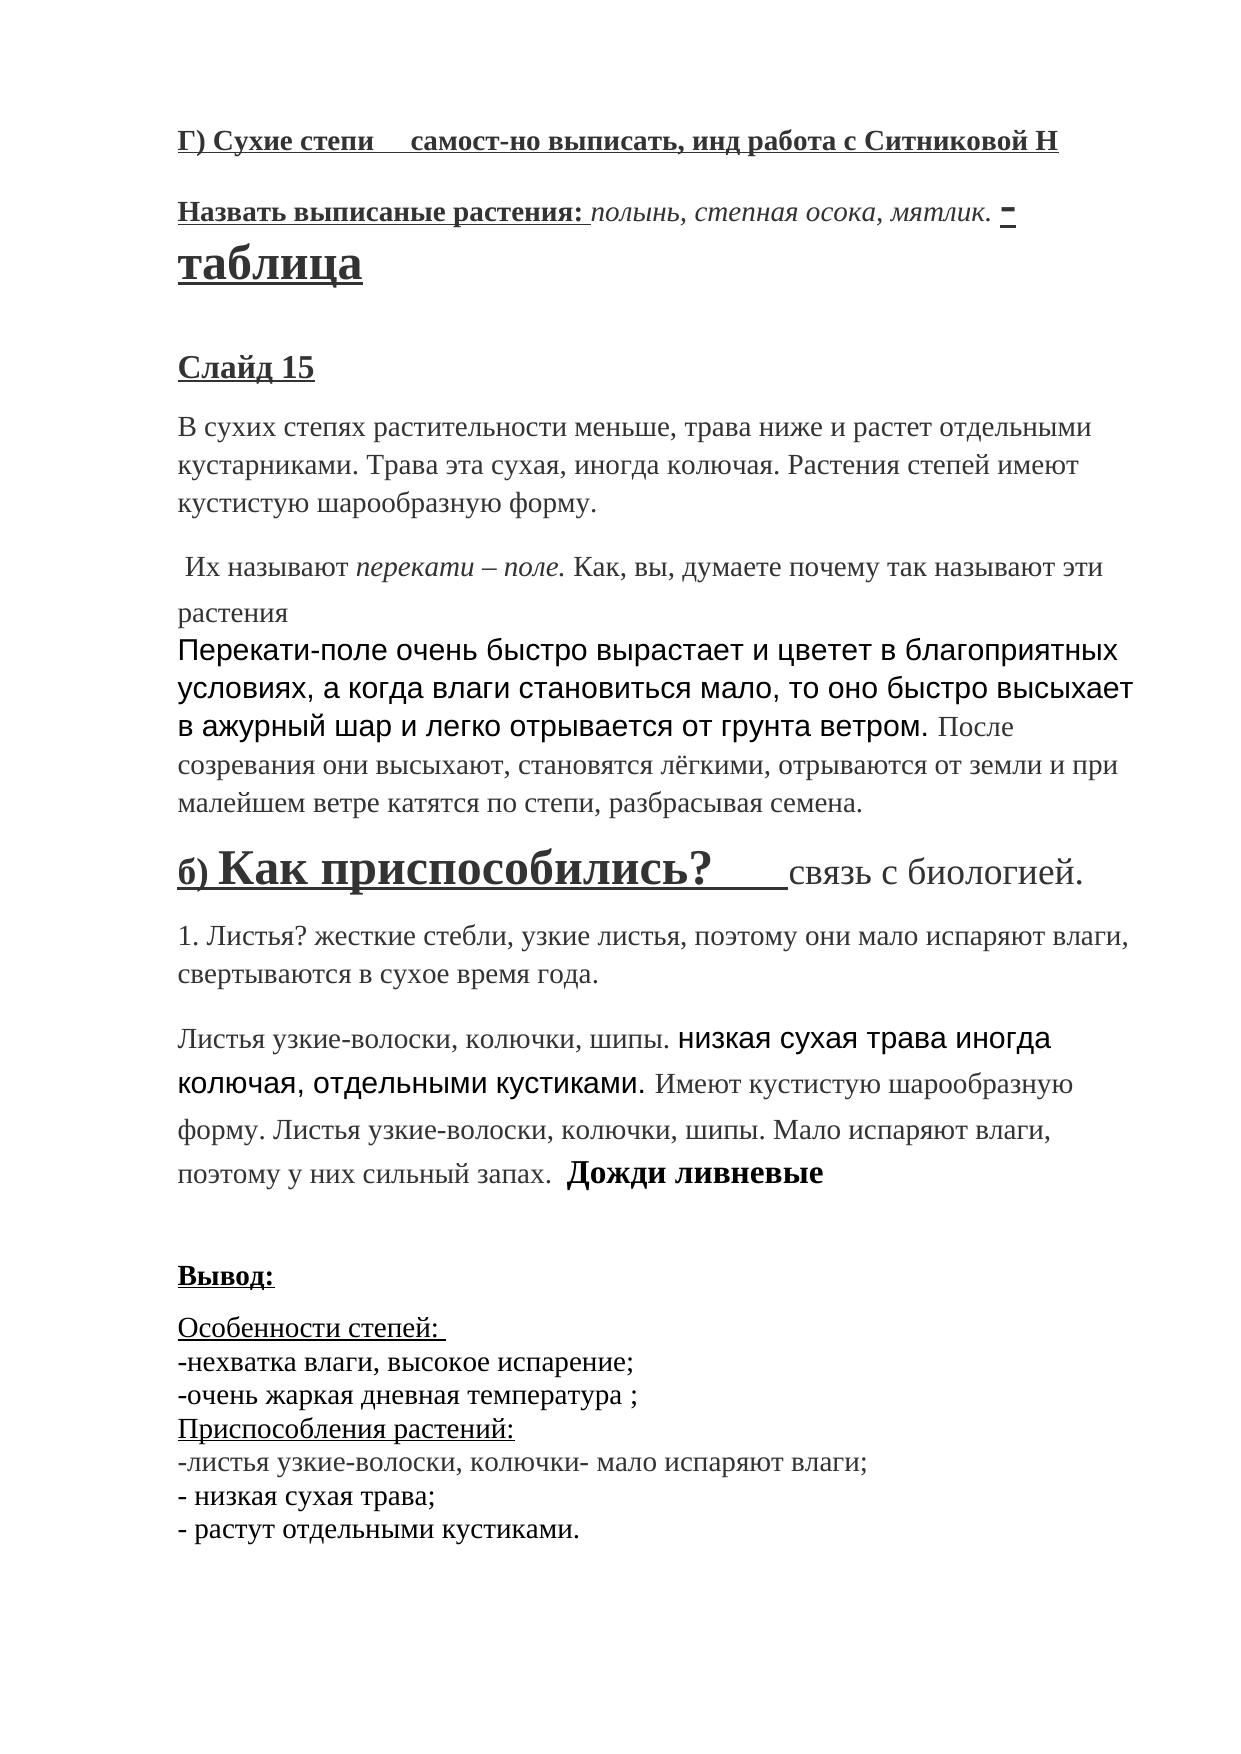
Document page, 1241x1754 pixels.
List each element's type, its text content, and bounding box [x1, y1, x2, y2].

text В сухих степях растительности меньше, трава ниже и растет отдельными кустарниками. Трава эта сухая, иногда колючая. Растения степей имеют кустистую шарообразную форму. [177, 404, 1152, 518]
text 1. Листья? жесткие стебли, узкие листья, поэтому они мало испаряют влаги, свертываются в сухое время года. [177, 914, 1152, 990]
text Г) Сухие степи самост-но выписать, инд работа с Ситниковой Н [177, 118, 1152, 156]
text Приспособления растений: [177, 1411, 1152, 1444]
text Назвать выписаные растения: полынь, степная осока, мятлик. -таблица [177, 175, 1152, 290]
text - растут отдельными кустиками. [177, 1511, 1152, 1545]
text - низкая сухая трава; [177, 1478, 1152, 1511]
text Вывод: [177, 1253, 1152, 1291]
text Особенности степей: [177, 1310, 1152, 1344]
text -листья узкие-волоски, колючки- мало испаряют влаги; [177, 1444, 1152, 1478]
text -очень жаркая дневная температура ; [177, 1377, 1152, 1411]
text Слайд 15 [177, 347, 1152, 385]
text -нехватка влаги, высокое испарение; [177, 1344, 1152, 1377]
text б) Как приспособились? связь с биологией. [177, 837, 1152, 895]
text Перекати-поле очень быстро вырастает и цветет в благоприятных условиях, а когда влаги становиться мало, то оно быстро высыхает в ажурный шар и легко отрывается от грунта ветром. После созревания они высыхают, становятся лёгкими, отрываются от земли и при малейшем ветре катятся по степи, разбрасывая семена. [177, 628, 1152, 818]
text Листья узкие-волоски, колючки, шипы. низкая сухая трава иногда колючая, отдельными кустиками. Имеют кустистую шарообразную форму. Листья узкие-волоски, колючки, шипы. Мало испаряют влаги, поэтому у них сильный запах. Дожди ливневые [177, 1009, 1152, 1191]
text Их называют перекати – поле. Как, вы, думаете почему так называют эти растения [177, 537, 1152, 628]
